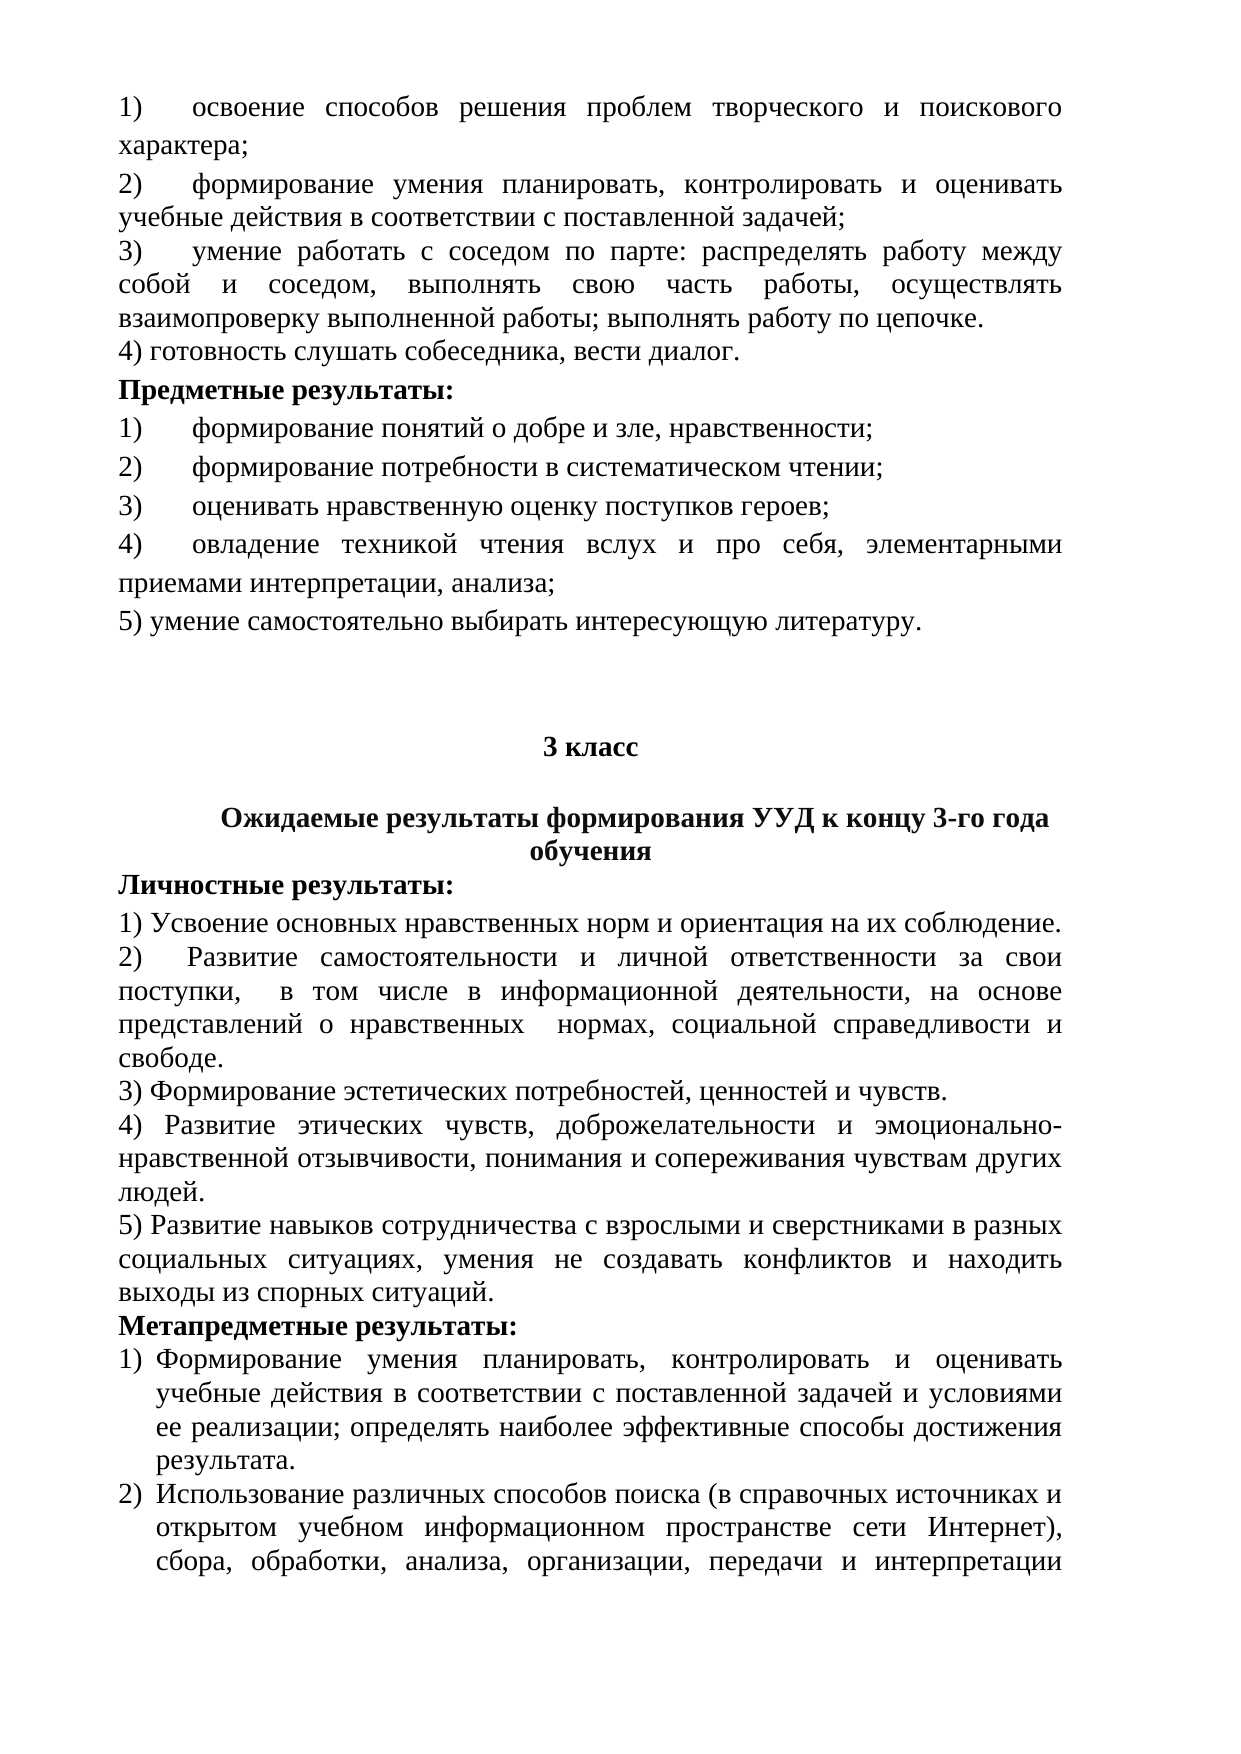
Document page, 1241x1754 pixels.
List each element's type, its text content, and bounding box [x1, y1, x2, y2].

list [118, 1476, 1063, 1576]
text Личностные результаты: [118, 867, 1063, 901]
list овладение техникой чтения вслух и про себя, элементарными приемами интерпретации, анализа; [118, 526, 1063, 598]
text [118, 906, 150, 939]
text 4) Развитие этических чувств, доброжелательности и эмоционально-нравственной отзывчивости, понимания и сопереживания чувствам других людей. [118, 1107, 1063, 1207]
list Формирование умения планировать, контролировать и оценивать учебные действия в соответствии с поставленной задачей и условиями ее реализации; определять наиболее эффективные способы достижения результата. [118, 1342, 1063, 1476]
text Ожидаемые результаты формирования УУД к концу 3-го года обучения [118, 800, 1063, 867]
list формирование потребности в систематическом чтении; [118, 449, 1063, 483]
text 4) готовность слушать собеседника, вести диалог. [118, 333, 1063, 367]
text 3) Формирование эстетических потребностей, ценностей и чувств. [118, 1073, 1063, 1107]
list оценивать нравственную оценку поступков героев; [118, 488, 1063, 521]
text 5) Развитие навыков сотрудничества с взрослыми и сверстниками в разных социальных ситуациях, умения не создавать конфликтов и находить выходы из спорных ситуаций. [118, 1207, 1063, 1308]
list умение работать с соседом по парте: распределять работу между собой и соседом, выполнять свою часть работы, осуществлять взаимопроверку выполненной работы; выполнять работу по цепочке. [118, 233, 1063, 333]
list формирование понятий о добре и зле, нравственности; [118, 411, 1063, 444]
text 2) Развитие самостоятельности и личной ответственности за свои поступки, в том числе в информационной деятельности, на основе представлений о нравственных нормах, социальной справедливости и свободе. [118, 939, 1063, 1073]
text Предметные результаты: [118, 372, 1063, 406]
list формирование умения планировать, контролировать и оценивать учебные действия в соответствии с поставленной задачей; [118, 166, 1063, 233]
text 3 класс [118, 729, 1063, 762]
text 5) умение самостоятельно выбирать интересующую литературу. [118, 603, 1063, 637]
list освоение способов решения проблем творческого и поискового характера; [118, 89, 1063, 161]
text Метапредметные результаты: [118, 1308, 1063, 1342]
